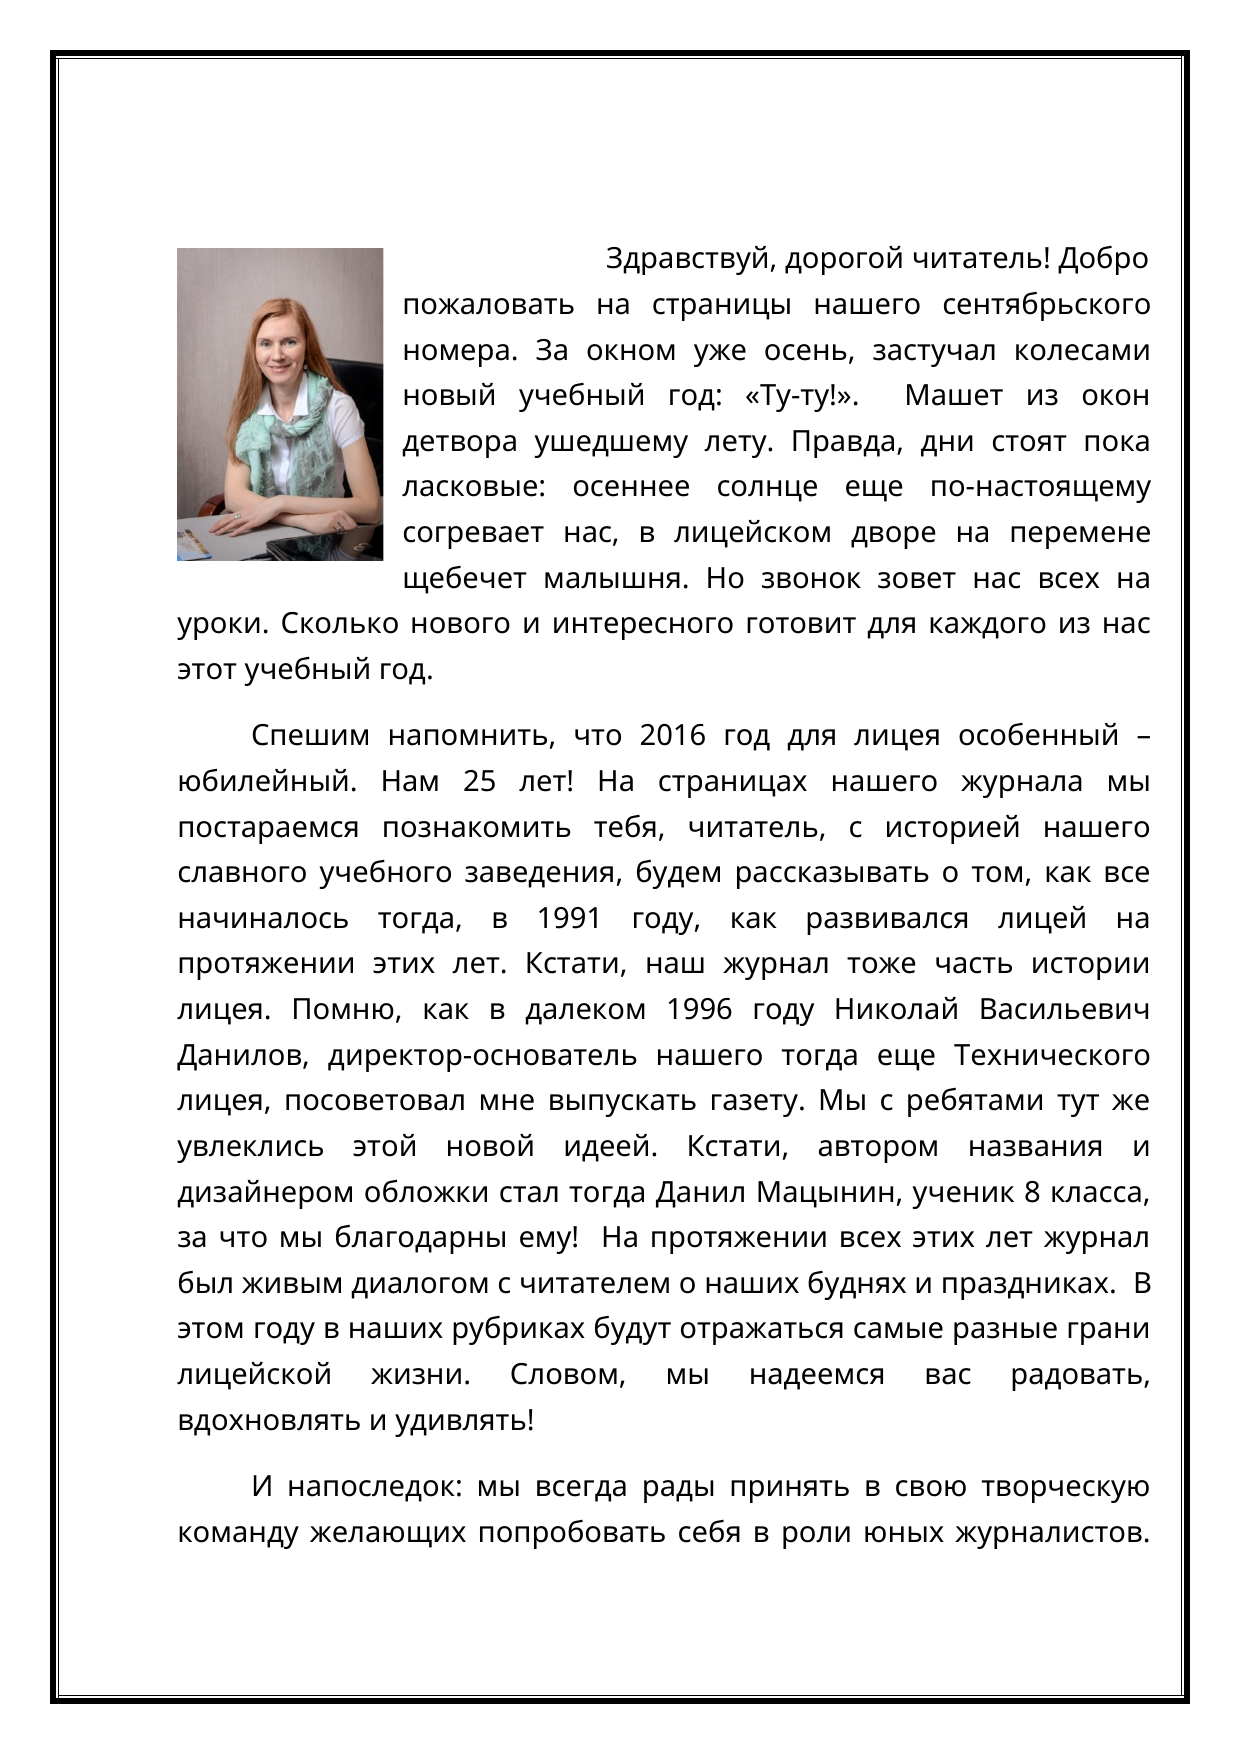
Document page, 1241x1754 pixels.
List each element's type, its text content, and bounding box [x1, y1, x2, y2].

picture [177, 248, 384, 561]
text Спешим напомнить, что 2016 год для лицея особенный – юбилейный. Нам 25 лет! На страницах нашего журнала мы постараемся познакомить тебя, читатель, с историей нашего славного учебного заведения, будем рассказывать о том, как все начиналось тогда, в 1991 году, как развивался лицей на протяжении этих лет. Кстати, наш журнал тоже часть истории лицея. Помню, как в далеком 1996 году Николай Васильевич Данилов, директор-основатель нашего тогда еще Технического лицея, посоветовал мне выпускать газету. Мы с ребятами тут же увлеклись этой новой идеей. Кстати, автором названия и дизайнером обложки стал тогда Данил Мацынин, ученик 8 класса, за что мы благодарны ему! На протяжении всех этих лет журнал был живым диалогом с читателем о наших буднях и праздниках. В этом году в наших рубриках будут отражаться самые разные грани лицейской жизни. Словом, мы надеемся вас радовать, вдохновлять и удивлять! [177, 715, 1152, 1439]
text Здравствуй, дорогой читатель! Добро пожаловать на страницы нашего сентябрьского номера. За окном уже осень, застучал колесами новый учебный год: «Ту-ту!». Машет из окон детвора ушедшему лету. Правда, дни стоят пока ласковые: осеннее солнце еще по-настоящему согревает нас, в лицейском дворе на перемене щебечет малышня. Но звонок зовет нас всех на уроки. Сколько нового и интересного готовит для каждого из нас этот учебный год. [177, 238, 1152, 688]
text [177, 1466, 1152, 1551]
